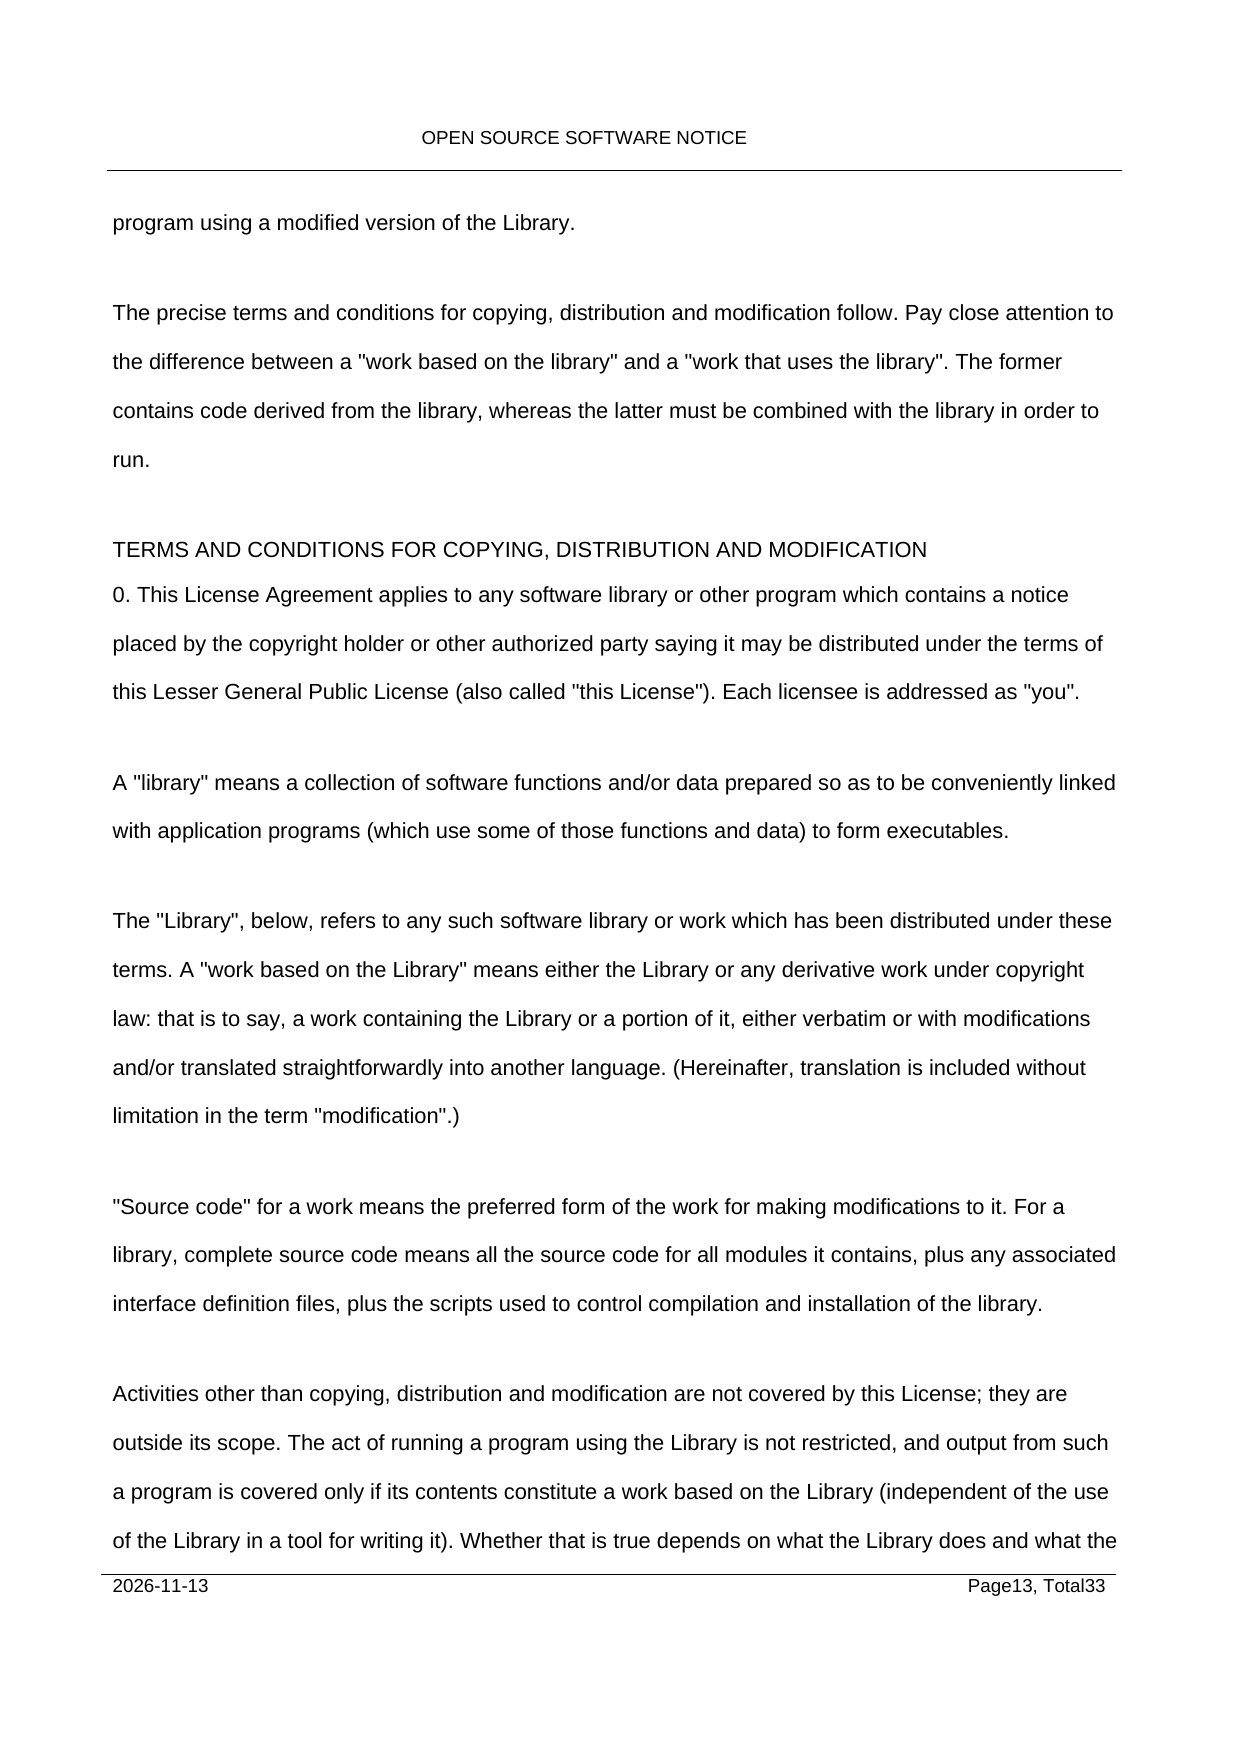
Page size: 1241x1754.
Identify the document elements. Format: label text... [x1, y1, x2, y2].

text "Source code" for a work means the preferred form of the work for making modifications to it. For a library, complete source code means all the source code for all modules it contains, plus any associated interface definition files, plus the scripts used to control compilation and installation of the library. [112, 1190, 1128, 1320]
text 0. This License Agreement applies to any software library or other program which contains a notice placed by the copyright holder or other authorized party saying it may be distributed under the terms of this Lesser General Public License (also called "this License"). Each licensee is addressed as "you". [112, 578, 1128, 708]
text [112, 206, 1128, 239]
text TERMS AND CONDITIONS FOR COPYING, DISTRIBUTION AND MODIFICATION [112, 533, 1128, 566]
text The "Library", below, refers to any such software library or work which has been distributed under these terms. A "work based on the Library" means either the Library or any derivative work under copyright law: that is to say, a work containing the Library or a portion of it, either verbatim or with modifications and/or translated straightforwardly into another language. (Hereinafter, translation is included without limitation in the term "modification".) [112, 905, 1128, 1132]
text A "library" means a collection of software functions and/or data prepared so as to be conveniently linked with application programs (which use some of those functions and data) to form executables. [112, 766, 1128, 847]
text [112, 1378, 1128, 1556]
text The precise terms and conditions for copying, distribution and modification follow. Pay close attention to the difference between a "work based on the library" and a "work that uses the library". The former contains code derived from the library, whereas the latter must be combined with the library in order to run. [112, 297, 1128, 475]
